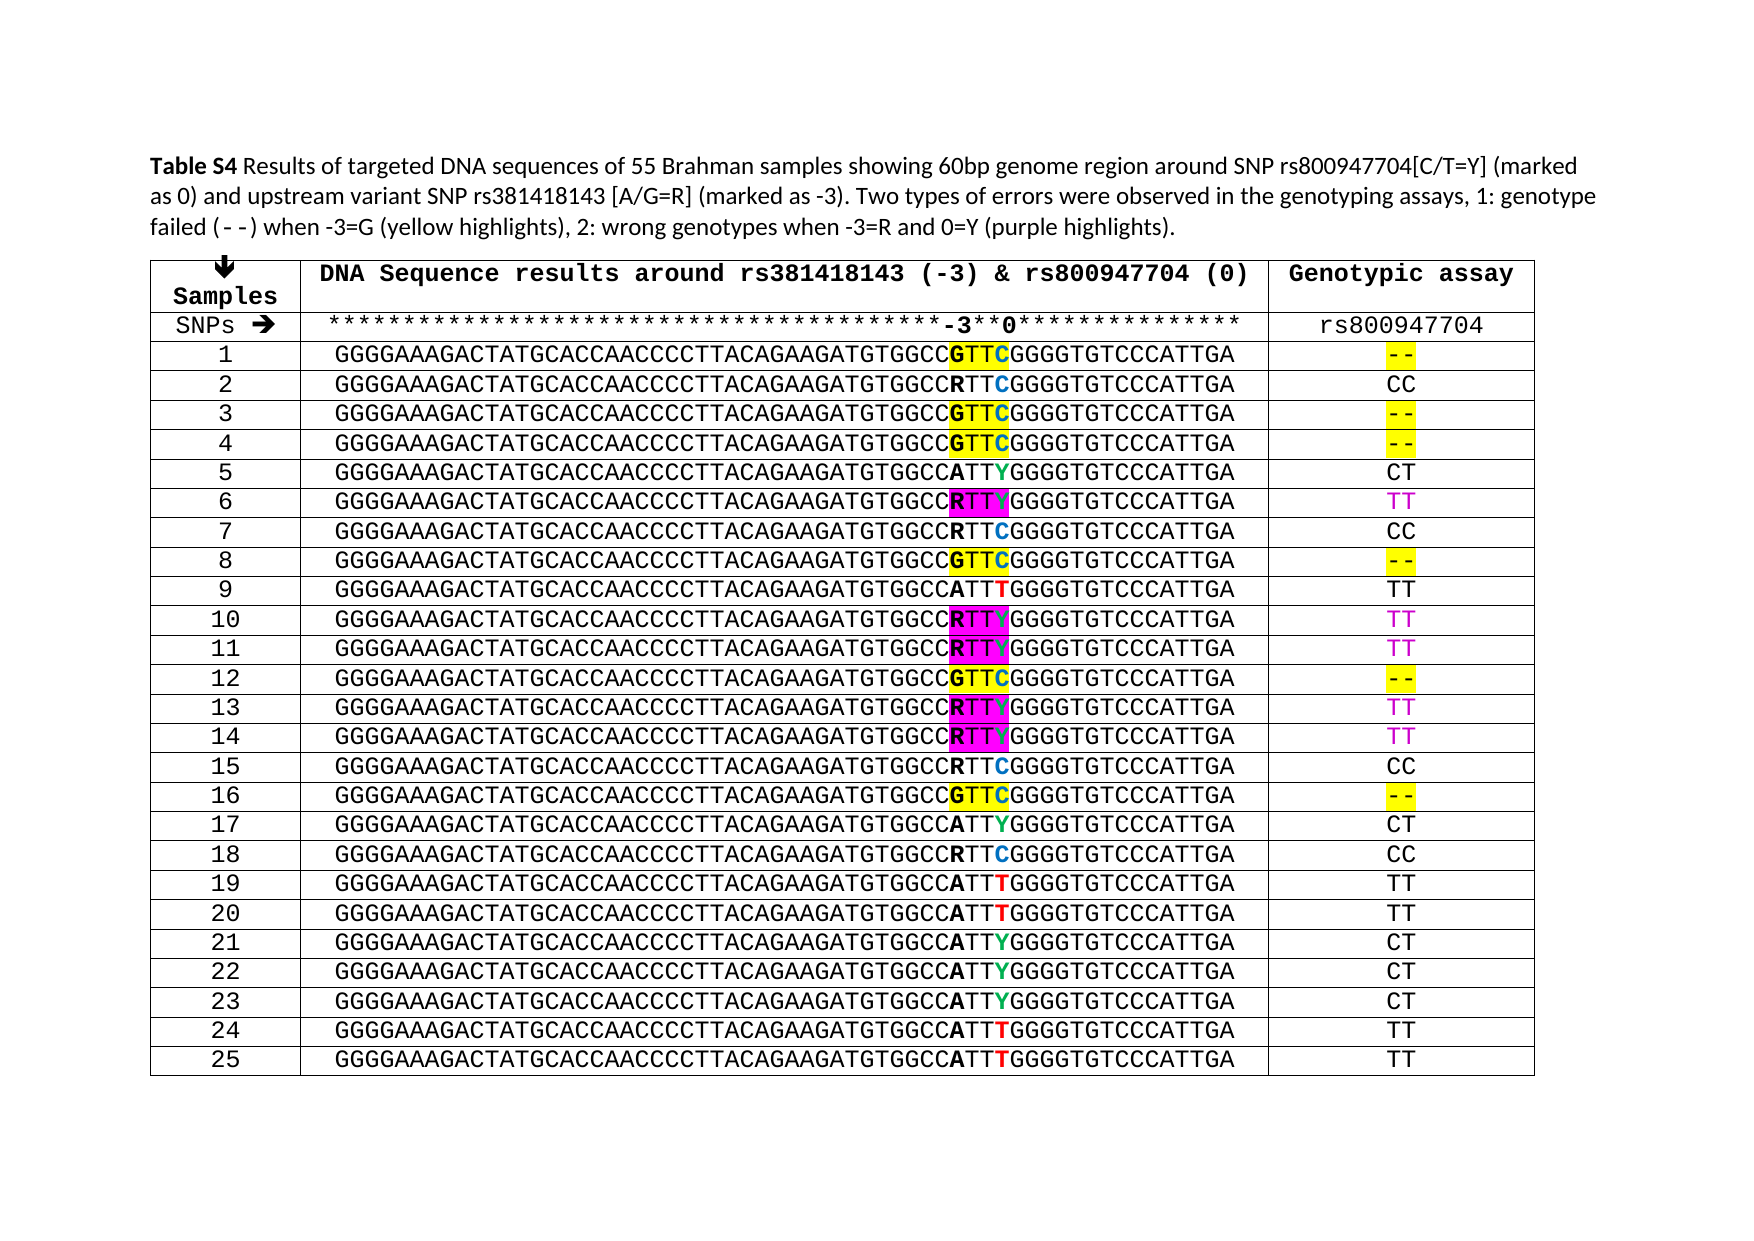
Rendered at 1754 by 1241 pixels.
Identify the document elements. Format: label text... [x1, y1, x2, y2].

table_cell GGGGAAAGACTATGCACCAACCCCTTACAGAAGATGTGGCCATTTGGGGTGTCCCATTGA [301, 577, 1268, 605]
table_cell CT [1269, 988, 1534, 1017]
table_cell 5 [151, 460, 300, 488]
table_cell CT [1269, 812, 1534, 840]
table_cell GGGGAAAGACTATGCACCAACCCCTTACAGAAGATGTGGCCGTTCGGGGTGTCCCATTGA [1009, 665, 1268, 693]
table_header Genotypic assay [1269, 261, 1534, 312]
table_cell -- [1416, 401, 1534, 429]
table_cell 16 [151, 783, 300, 811]
table_cell TT [1269, 577, 1534, 605]
table_cell -- [1416, 665, 1534, 693]
table_cell GGGGAAAGACTATGCACCAACCCCTTACAGAAGATGTGGCCATTYGGGGTGTCCCATTGA [301, 460, 1268, 488]
table_cell GGGGAAAGACTATGCACCAACCCCTTACAGAAGATGTGGCCGTTCGGGGTGTCCCATTGA [301, 665, 949, 693]
table_cell GGGGAAAGACTATGCACCAACCCCTTACAGAAGATGTGGCCRTTYGGGGTGTCCCATTGA [1009, 636, 1268, 664]
table_header DNA Sequence results around rs381418143 (-3) & rs800947704 (0) [301, 261, 1268, 312]
table_cell -- [1269, 548, 1386, 576]
table_cell 10 [151, 606, 300, 635]
table_cell -- [1269, 430, 1386, 458]
table_cell SNPs [151, 313, 300, 341]
table_cell 22 [151, 959, 300, 987]
table_cell GGGGAAAGACTATGCACCAACCCCTTACAGAAGATGTGGCCRTTYGGGGTGTCCCATTGA [301, 606, 949, 635]
table_cell GGGGAAAGACTATGCACCAACCCCTTACAGAAGATGTGGCCATTTGGGGTGTCCCATTGA [301, 871, 1268, 899]
table_cell CT [1269, 930, 1534, 958]
table_cell 1 [151, 342, 300, 370]
table_cell 19 [151, 871, 300, 899]
table_cell CT [1269, 460, 1534, 488]
table_cell -- [1416, 342, 1534, 370]
table_cell 13 [151, 695, 300, 723]
table_cell -- [1269, 401, 1386, 429]
table_cell GGGGAAAGACTATGCACCAACCCCTTACAGAAGATGTGGCCGTTCGGGGTGTCCCATTGA [301, 401, 949, 429]
table_cell -- [1269, 783, 1386, 811]
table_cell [301, 1018, 1268, 1046]
table_cell rs800947704 [1269, 313, 1534, 341]
table_cell 12 [151, 665, 300, 693]
table_cell *****************************************-3**0*************** [301, 313, 1268, 341]
table_cell TT [1269, 1018, 1534, 1046]
table_cell GGGGAAAGACTATGCACCAACCCCTTACAGAAGATGTGGCCATTYGGGGTGTCCCATTGA [301, 988, 1268, 1017]
table_cell GGGGAAAGACTATGCACCAACCCCTTACAGAAGATGTGGCCRTTYGGGGTGTCCCATTGA [1009, 724, 1268, 752]
table_cell GGGGAAAGACTATGCACCAACCCCTTACAGAAGATGTGGCCATTYGGGGTGTCCCATTGA [301, 930, 1268, 958]
table_cell GGGGAAAGACTATGCACCAACCCCTTACAGAAGATGTGGCCATTYGGGGTGTCCCATTGA [301, 812, 1268, 840]
table_cell GGGGAAAGACTATGCACCAACCCCTTACAGAAGATGTGGCCGTTCGGGGTGTCCCATTGA [301, 548, 949, 576]
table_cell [301, 1047, 1268, 1075]
table_cell -- [1416, 430, 1534, 458]
table_cell 9 [151, 577, 300, 605]
table_cell CC [1269, 371, 1534, 400]
table_cell GGGGAAAGACTATGCACCAACCCCTTACAGAAGATGTGGCCGTTCGGGGTGTCCCATTGA [1009, 548, 1268, 576]
table_cell GGGGAAAGACTATGCACCAACCCCTTACAGAAGATGTGGCCGTTCGGGGTGTCCCATTGA [301, 342, 949, 370]
table_cell GGGGAAAGACTATGCACCAACCCCTTACAGAAGATGTGGCCRTTYGGGGTGTCCCATTGA [301, 695, 949, 723]
table_cell TT [1269, 636, 1534, 664]
table_cell GGGGAAAGACTATGCACCAACCCCTTACAGAAGATGTGGCCGTTCGGGGTGTCCCATTGA [301, 430, 949, 458]
table_cell 14 [151, 724, 300, 752]
table_cell TT [1269, 489, 1534, 517]
table_cell 6 [151, 489, 300, 517]
table_cell TT [1269, 695, 1534, 723]
table_cell GGGGAAAGACTATGCACCAACCCCTTACAGAAGATGTGGCCGTTCGGGGTGTCCCATTGA [1009, 430, 1268, 458]
table_cell GGGGAAAGACTATGCACCAACCCCTTACAGAAGATGTGGCCRTTYGGGGTGTCCCATTGA [1009, 489, 1268, 517]
table_cell -- [1269, 665, 1386, 693]
table_cell GGGGAAAGACTATGCACCAACCCCTTACAGAAGATGTGGCCRTTYGGGGTGTCCCATTGA [301, 489, 949, 517]
table_cell GGGGAAAGACTATGCACCAACCCCTTACAGAAGATGTGGCCRTTYGGGGTGTCCCATTGA [301, 636, 949, 664]
table_cell 18 [151, 841, 300, 870]
table_cell CC [1269, 841, 1534, 870]
table_cell GGGGAAAGACTATGCACCAACCCCTTACAGAAGATGTGGCCGTTCGGGGTGTCCCATTGA [1009, 342, 1268, 370]
table_cell GGGGAAAGACTATGCACCAACCCCTTACAGAAGATGTGGCCRTTYGGGGTGTCCCATTGA [1009, 606, 1268, 635]
table_cell GGGGAAAGACTATGCACCAACCCCTTACAGAAGATGTGGCCRTTCGGGGTGTCCCATTGA [301, 841, 1268, 870]
table_cell 21 [151, 930, 300, 958]
table_cell TT [1269, 900, 1534, 928]
table_cell CC [1269, 518, 1534, 547]
table_cell -- [1416, 548, 1534, 576]
table_cell 11 [151, 636, 300, 664]
table_cell GGGGAAAGACTATGCACCAACCCCTTACAGAAGATGTGGCCATTYGGGGTGTCCCATTGA [301, 959, 1268, 987]
table_cell GGGGAAAGACTATGCACCAACCCCTTACAGAAGATGTGGCCRTTYGGGGTGTCCCATTGA [301, 724, 949, 752]
table_cell GGGGAAAGACTATGCACCAACCCCTTACAGAAGATGTGGCCGTTCGGGGTGTCCCATTGA [1009, 401, 1268, 429]
table_cell GGGGAAAGACTATGCACCAACCCCTTACAGAAGATGTGGCCGTTCGGGGTGTCCCATTGA [1009, 783, 1268, 811]
table_cell 7 [151, 518, 300, 547]
table_cell 17 [151, 812, 300, 840]
table_cell -- [1269, 342, 1386, 370]
table_cell TT [1269, 1047, 1534, 1075]
table_cell GGGGAAAGACTATGCACCAACCCCTTACAGAAGATGTGGCCGTTCGGGGTGTCCCATTGA [301, 783, 949, 811]
table_header Samples [151, 261, 300, 312]
table_cell TT [1269, 724, 1534, 752]
table_cell 3 [151, 401, 300, 429]
table_cell 4 [151, 430, 300, 458]
table_cell GGGGAAAGACTATGCACCAACCCCTTACAGAAGATGTGGCCRTTCGGGGTGTCCCATTGA [301, 371, 1268, 400]
table_cell CC [1269, 753, 1534, 782]
table_cell GGGGAAAGACTATGCACCAACCCCTTACAGAAGATGTGGCCRTTCGGGGTGTCCCATTGA [301, 753, 1268, 782]
table_cell GGGGAAAGACTATGCACCAACCCCTTACAGAAGATGTGGCCATTTGGGGTGTCCCATTGA [301, 900, 1268, 928]
table_cell 20 [151, 900, 300, 928]
table_cell 15 [151, 753, 300, 782]
table_cell GGGGAAAGACTATGCACCAACCCCTTACAGAAGATGTGGCCRTTCGGGGTGTCCCATTGA [301, 518, 1268, 547]
table_cell GGGGAAAGACTATGCACCAACCCCTTACAGAAGATGTGGCCRTTYGGGGTGTCCCATTGA [1009, 695, 1268, 723]
table_cell 2 [151, 371, 300, 400]
table_cell TT [1269, 871, 1534, 899]
table_cell 25 [151, 1047, 300, 1075]
text Table S4 Results of targeted DNA sequences of 55 Brahman samples showing 60bp genome region around SNP rs800947704[C/T=Y] (marked as 0) and upstream variant SNP rs381418143 [A/G=R] (marked as -3). Two types of errors were observed in the genotyping assays, 1: genotype failed (--) when -3=G (yellow highlights), 2: wrong genotypes when -3=R and 0=Y (purple highlights). [150, 150, 1604, 243]
table_cell 24 [151, 1018, 300, 1046]
table_cell 23 [151, 988, 300, 1017]
table_cell -- [1416, 783, 1534, 811]
table_cell 8 [151, 548, 300, 576]
table_cell CT [1269, 959, 1534, 987]
table_cell TT [1269, 606, 1534, 635]
